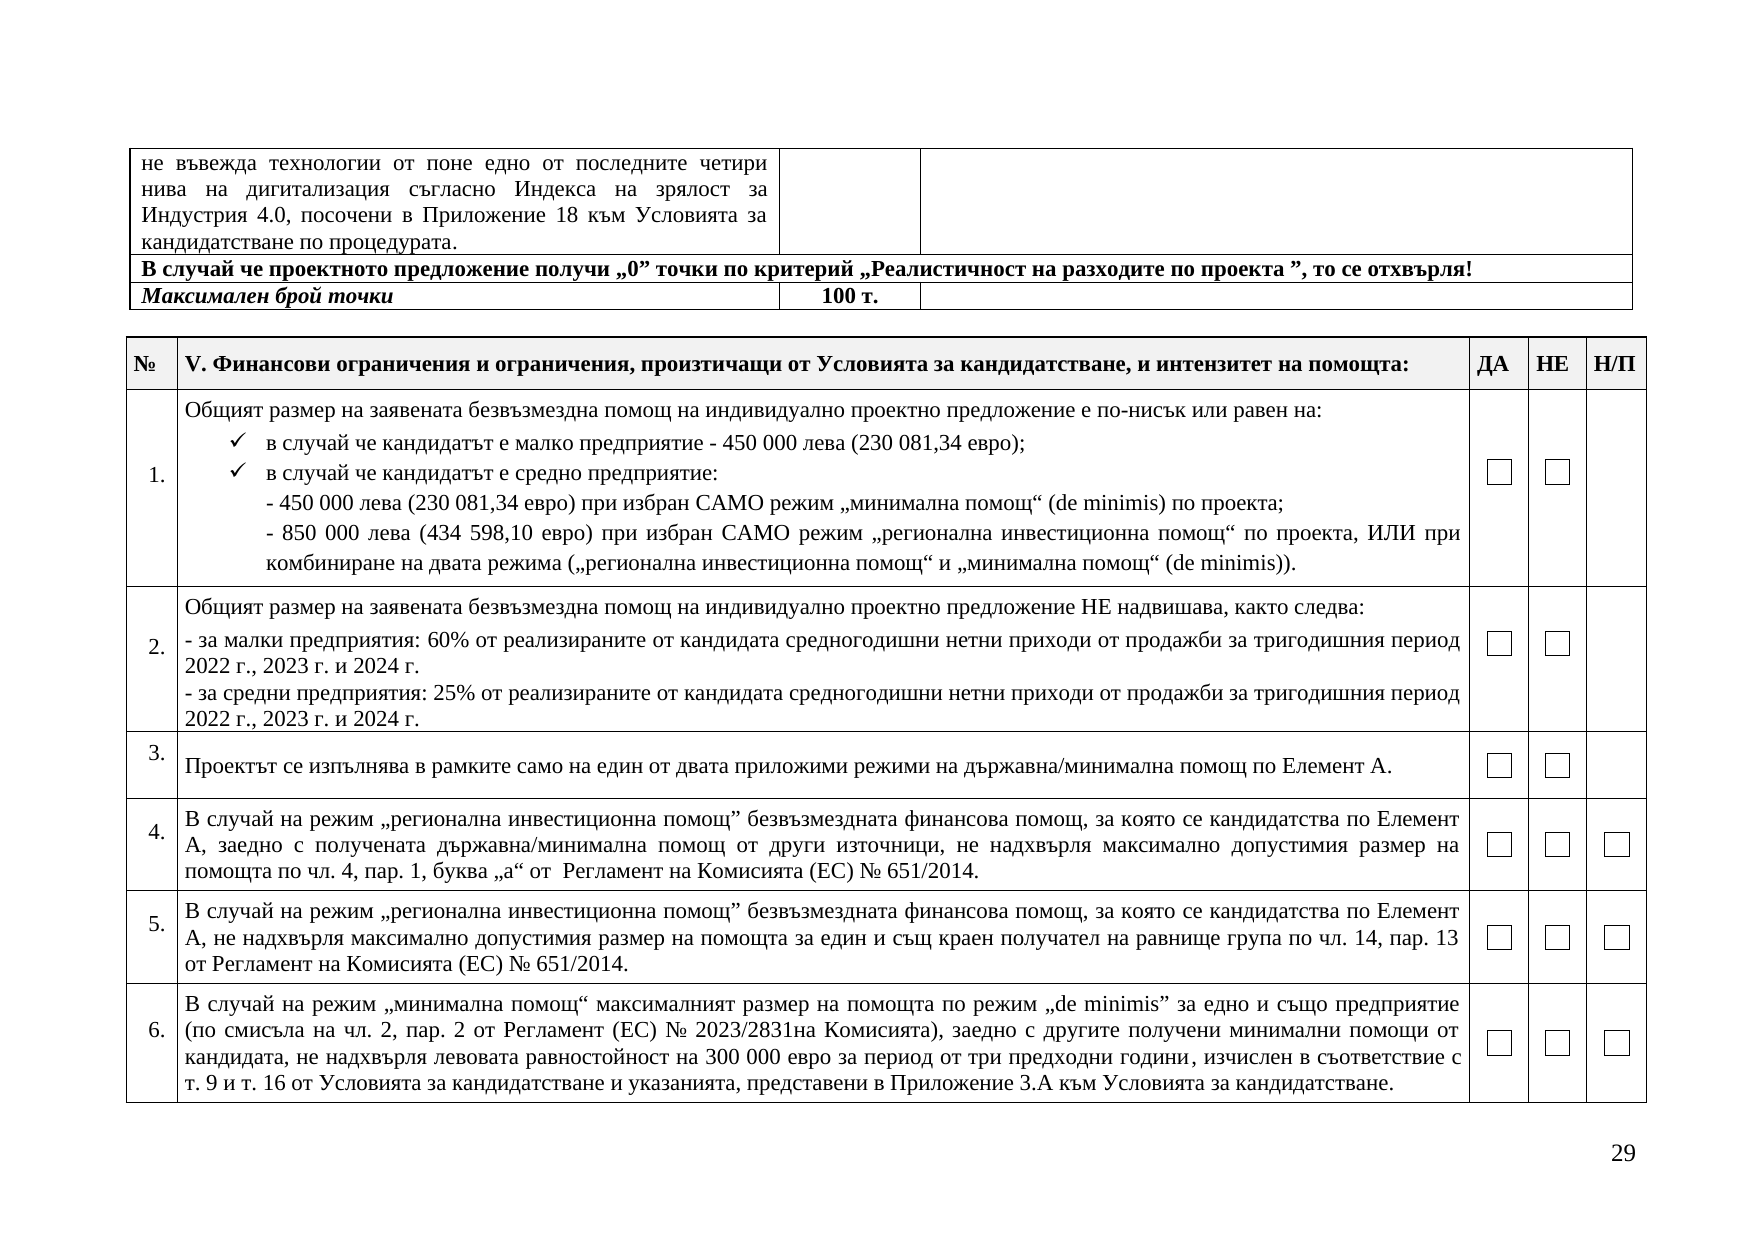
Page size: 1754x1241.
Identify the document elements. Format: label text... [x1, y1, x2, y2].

table_cell [1529, 891, 1586, 983]
table_header ДА [1470, 338, 1528, 389]
table_cell [1470, 799, 1528, 890]
table_cell [127, 891, 177, 983]
table_cell 100 т. [780, 283, 920, 309]
table_cell [1587, 390, 1646, 586]
table_cell В случай на режим „минимална помощ“ максималният размер на помощта по режим „de minimis” за едно и също предприятие (по смисъла на чл. 2, пар. 2 от Регламент (ЕС) № 2023/2831на Комисията), заедно с другите получени минимални помощи от кандидата, не надхвърля левовата равностойност на 300 000 евро за период от три предходни години, изчислен в съответствие с т. 9 и т. 16 от Условията за кандидатстване и указанията, представени в Приложение 3.А към Условията за кандидатстване. [178, 984, 1469, 1102]
table_cell Общият размер на заявената безвъзмездна помощ на индивидуално проектно предложение НЕ надвишава, както следва: - за малки предприятия: 60% от реализираните от кандидата средногодишни нетни приходи от продажби за тригодишния период 2022 г., 2023 г. и 2024 г. - за средни предприятия: 25% от реализираните от кандидата средногодишни нетни приходи от продажби за тригодишния период 2022 г., 2023 г. и 2024 г. [178, 587, 1469, 731]
table_cell Проектът се изпълнява в рамките само на един от двата приложими режими на държавна/минимална помощ по Елемент А. [178, 732, 1469, 797]
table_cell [131, 149, 779, 254]
table_cell [921, 149, 1632, 254]
table_cell [127, 799, 177, 890]
table_cell [921, 283, 1632, 309]
table_cell [1470, 390, 1528, 586]
table_cell [1529, 799, 1586, 890]
table_cell [127, 732, 177, 797]
table_cell [1529, 390, 1586, 586]
table_cell В случай че проектното предложение получи „0” точки по критерий „Реалистичност на разходите по проекта ”, то се отхвърля! [131, 255, 1632, 282]
table_cell В случай на режим „регионална инвестиционна помощ” безвъзмездната финансова помощ, за която се кандидатства по Елемент А, не надхвърля максимално допустимия размер на помощта за един и същ краен получател на равнище група по чл. 14, пар. 13 от Регламент на Комисията (ЕС) № 651/2014. [178, 891, 1469, 983]
table_cell [1587, 891, 1646, 983]
table_cell [1529, 732, 1586, 797]
table_cell [127, 390, 177, 586]
table_cell [1587, 984, 1646, 1102]
table_cell [1470, 891, 1528, 983]
table_cell [1529, 984, 1586, 1102]
table_header НЕ [1529, 338, 1586, 389]
table_cell [1470, 587, 1528, 731]
table_cell [127, 587, 177, 731]
table_header Н/П [1587, 338, 1646, 389]
table_cell Максимален брой точки [131, 283, 779, 309]
table_cell [1587, 732, 1646, 797]
table_cell 0 [780, 149, 920, 254]
table_header № [127, 338, 177, 389]
table_cell [1587, 587, 1646, 731]
table_cell Общият размер на заявената безвъзмездна помощ на индивидуално проектно предложение е по-нисък или равен на: в случай че кандидатът е малко предприятие - 450 000 лева (230 081,34 евро); в случай че кандидатът е средно предприятие: - 450 000 лева (230 081,34 евро) при избран САМО режим „минимална помощ“ (de minimis) по проекта; - 850 000 лева (434 598,10 евро) при избран САМО режим „регионална инвестиционна помощ“ по проекта, ИЛИ при комбиниране на двата режима („регионална инвестиционна помощ“ и „минимална помощ“ (de minimis)). [178, 390, 1469, 586]
table_cell [1470, 732, 1528, 797]
table_cell [127, 984, 177, 1102]
table_cell [1470, 984, 1528, 1102]
table_cell В случай на режим „регионална инвестиционна помощ” безвъзмездната финансова помощ, за която се кандидатства по Елемент А, заедно с получената държавна/минимална помощ от други източници, не надхвърля максимално допустимия размер на помощта по чл. 4, пар. 1, буква „а“ от Регламент на Комисията (ЕС) № 651/2014. [178, 799, 1469, 890]
table_cell [1529, 587, 1586, 731]
table_header V. Финансови ограничения и ограничения, произтичащи от Условията за кандидатстване, и интензитет на помощта: [178, 338, 1469, 389]
table_cell [1587, 799, 1646, 890]
